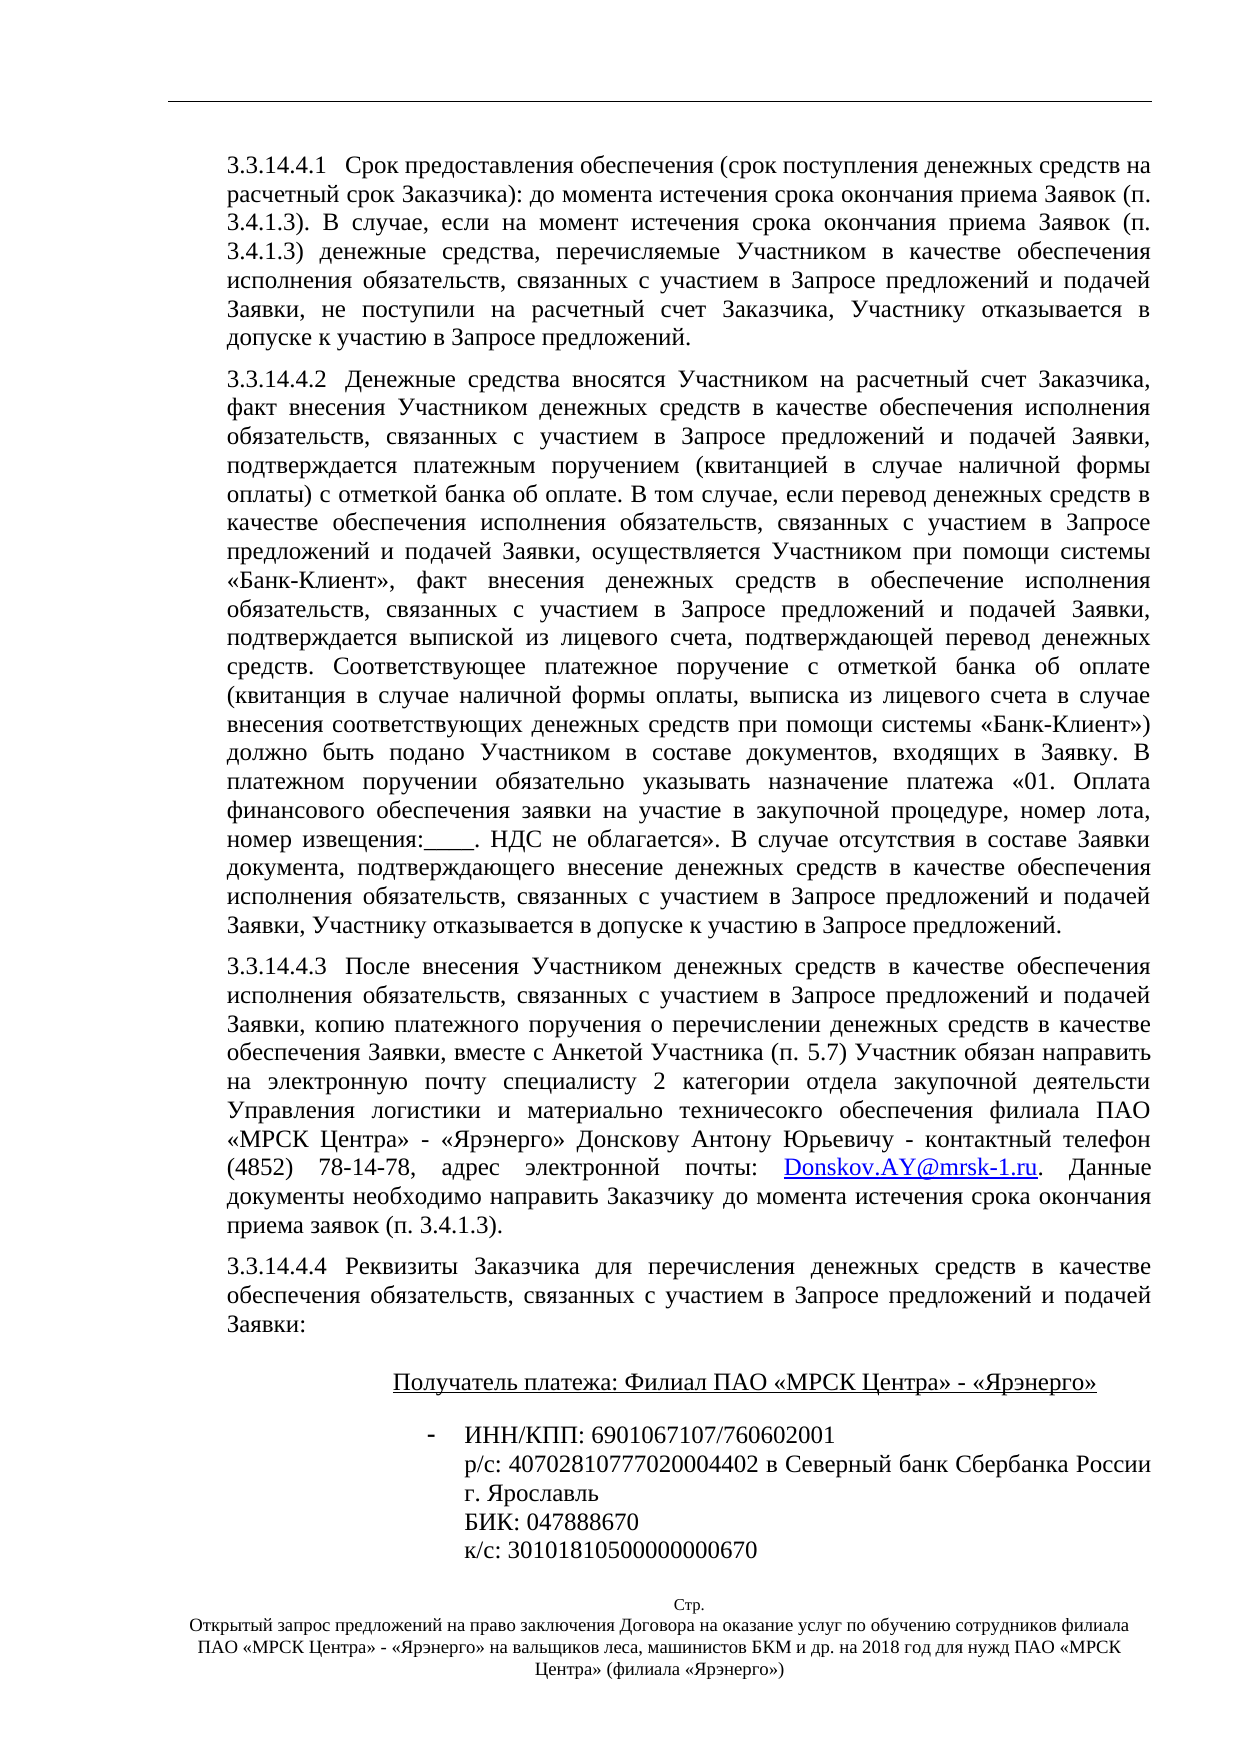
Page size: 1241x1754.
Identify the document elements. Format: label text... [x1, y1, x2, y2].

list Получатель платежа: Филиал ПАО «МРСК Центра» - «Ярэнерго» [393, 1367, 1152, 1395]
list ИНН/КПП: 6901067107/760602001 [427, 1420, 1152, 1449]
list БИК: 047888670 [464, 1507, 1152, 1535]
list р/с: 40702810777020004402 в Северный банк Сбербанка России г. Ярославль [464, 1449, 1152, 1507]
list Срок предоставления обеспечения (срок поступления денежных средств на расчетный срок Заказчика): до момента истечения срока окончания приема Заявок (п. 3.4.1.3). В случае, если на момент истечения срока окончания приема Заявок (п. 3.4.1.3) денежные средства, перечисляемые Участником в качестве обеспечения исполнения обязательств, связанных с участием в Запросе предложений и подачей Заявки, не поступили на расчетный счет Заказчика, Участнику отказывается в допуске к участию в Запросе предложений. [227, 150, 1152, 351]
list к/с: 30101810500000000670 [464, 1535, 1152, 1564]
list Реквизиты Заказчика для перечисления денежных средств в качестве обеспечения обязательств, связанных с участием в Запросе предложений и подачей Заявки: [227, 1251, 1152, 1337]
list После внесения Участником денежных средств в качестве обеспечения исполнения обязательств, связанных с участием в Запросе предложений и подачей Заявки, копию платежного поручения о перечислении денежных средств в качестве обеспечения Заявки, вместе с Анкетой Участника (п. 5.7) Участник обязан направить на электронную почту специалисту 2 категории отдела закупочной деятельсти Управления логистики и материально техничесокго обеспечения филиала ПАО «МРСК Центра» - «Ярэнерго» Донскову Антону Юрьевичу - контактный телефон (4852) 78-14-78, адрес электронной почты: Donskov.AY@mrsk-1.ru. Данные документы необходимо направить Заказчику до момента истечения срока окончания приема заявок (п. 3.4.1.3). [227, 951, 1152, 1239]
list Денежные средства вносятся Участником на расчетный счет Заказчика, факт внесения Участником денежных средств в качестве обеспечения исполнения обязательств, связанных с участием в Запросе предложений и подачей Заявки, подтверждается платежным поручением (квитанцией в случае наличной формы оплаты) с отметкой банка об оплате. В том случае, если перевод денежных средств в качестве обеспечения исполнения обязательств, связанных с участием в Запросе предложений и подачей Заявки, осуществляется Участником при помощи системы «Банк-Клиент», факт внесения денежных средств в обеспечение исполнения обязательств, связанных с участием в Запросе предложений и подачей Заявки, подтверждается выпиской из лицевого счета, подтверждающей перевод денежных средств. Соответствующее платежное поручение с отметкой банка об оплате (квитанция в случае наличной формы оплаты, выписка из лицевого счета в случае внесения соответствующих денежных средств при помощи системы «Банк-Клиент») должно быть подано Участником в составе документов, входящих в Заявку. В платежном поручении обязательно указывать назначение платежа «01. Оплата финансового обеспечения заявки на участие в закупочной процедуре, номер лота, номер извещения:____. НДС не облагается». В случае отсутствия в составе Заявки документа, подтверждающего внесение денежных средств в качестве обеспечения исполнения обязательств, связанных с участием в Запросе предложений и подачей Заявки, Участнику отказывается в допуске к участию в Запросе предложений. [227, 364, 1152, 939]
